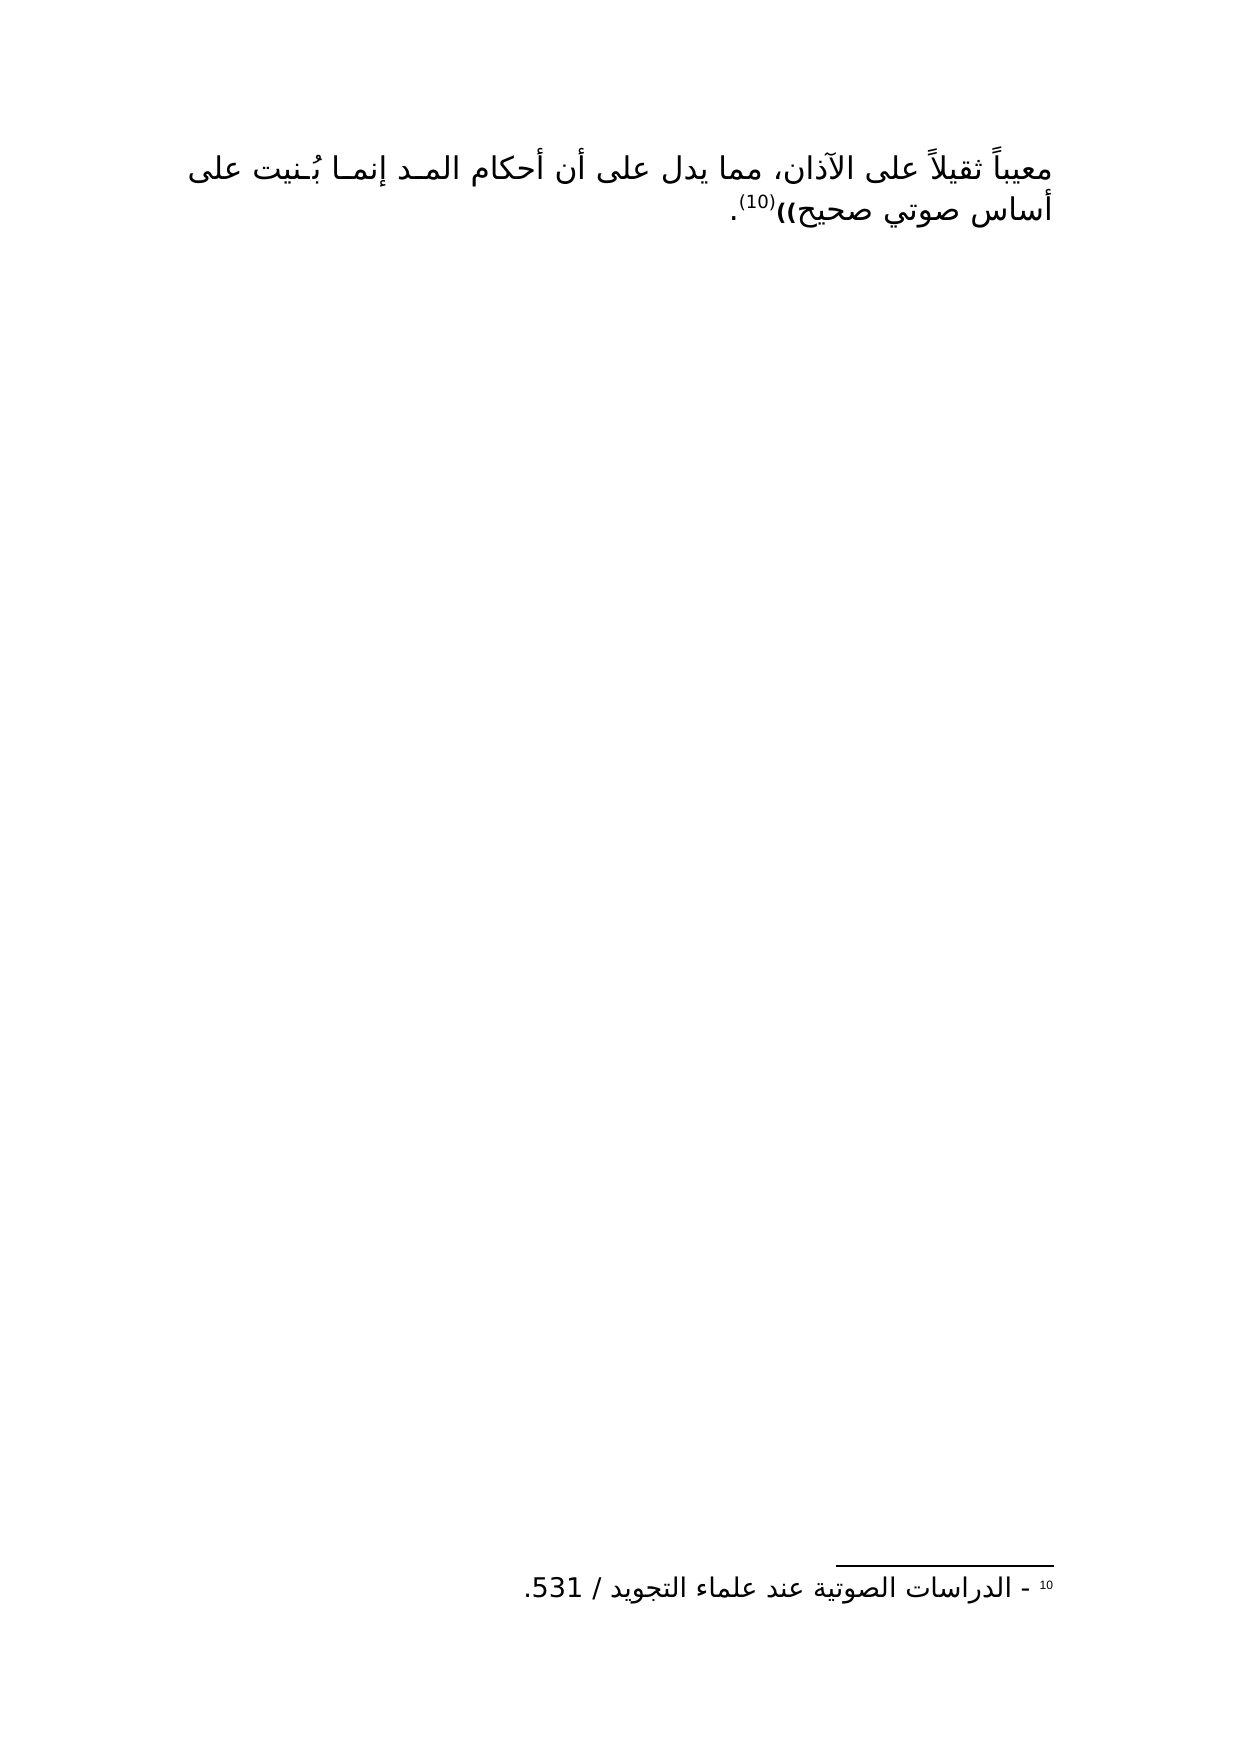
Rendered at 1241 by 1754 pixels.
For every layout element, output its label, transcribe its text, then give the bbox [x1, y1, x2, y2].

text فالطول والقصر لا يحدث على نحو عشوائي كما قد يتبادر إلى الذهن، بل ثمة أحكام محكمة، وقواعد صارمة تقيد هذا، ولعل خير ما أستأنس به في هذا الموضع قول أبي عمرو الداني: (( فأما ما يذهب إليه بعض أهل الغباوة من أهل الأداء من الإفراط في التمطيط، والتعسف في التفكيك، والإسراف في إشباع الحركات، وتلخيص السواكن، إلى غير ذلك من الألفاظ المستبشعة، والمذاهب المكروهة فخارج عن مذاهب الأئمة، وجمهور سلف الأمة، وقد وردت الآثار عنهم بكراهة ذلك، وبكيفية حقيقته))()، فهذا أمر مكروه غاية الكراهة إذا ورد في غير مورده، وجاء في غير موضعه، ((ونحن اليوم إذا أصغينا إلى قراء القرآن المتقنين، وهم يطبقون المدود في مواضعها، ويعطون كل حرف حقه من المد وجدنا ذلك لطيفاً لا تكلف فيه ولا اضطراب، وإذا سمعنا قارئاً يمد في غير مواضع المد بدا ذلك نابياً معيباً ثقيلاً على الآذان، مما يدل على أن أحكام المد إنما بُنيت على أساس صوتي صحيح))(). [187, 150, 1053, 228]
